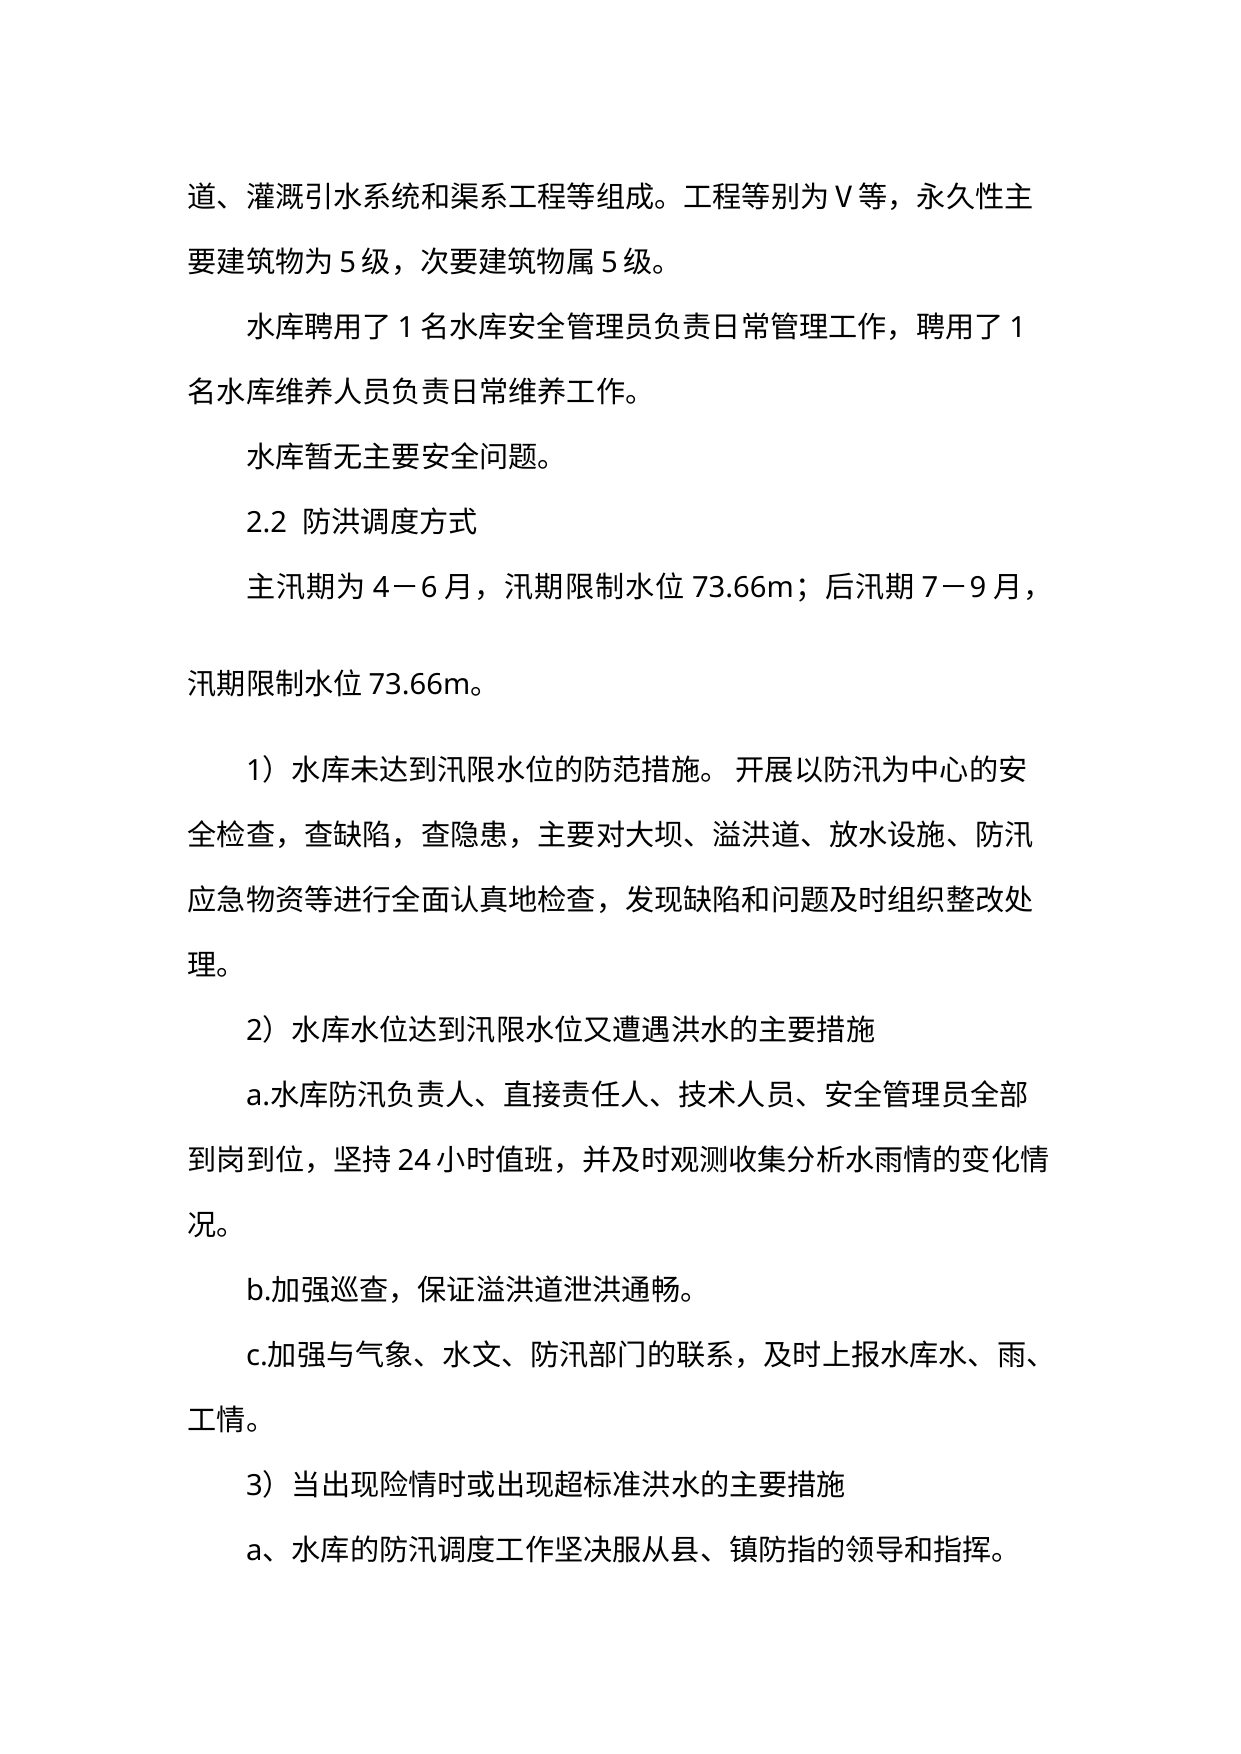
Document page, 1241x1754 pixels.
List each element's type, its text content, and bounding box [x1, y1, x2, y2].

text 水库暂无主要安全问题。 [187, 422, 1053, 487]
text 2）水库水位达到汛限水位又遭遇洪水的主要措施 [187, 996, 1053, 1061]
text 3）当出现险情时或出现超标准洪水的主要措施 [187, 1451, 1053, 1516]
text 2.2 防洪调度方式 [187, 487, 1053, 552]
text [187, 162, 1053, 292]
text a.水库防汛负责人、直接责任人、技术人员、安全管理员全部到岗到位，坚持24小时值班，并及时观测收集分析水雨情的变化情况。 [187, 1061, 1053, 1256]
text c.加强与气象、水文、防汛部门的联系，及时上报水库水、雨、工情。 [187, 1321, 1053, 1451]
text a、水库的防汛调度工作坚决服从县、镇防指的领导和指挥。 [187, 1516, 1053, 1581]
text 主汛期为4－6月，汛期限制水位73.66m；后汛期7－9月，汛期限制水位73.66m。 [187, 552, 1053, 714]
text 1）水库未达到汛限水位的防范措施。 开展以防汛为中心的安全检查，查缺陷，查隐患，主要对大坝、溢洪道、放水设施、防汛应急物资等进行全面认真地检查，发现缺陷和问题及时组织整改处理。 [187, 736, 1053, 996]
text 水库聘用了1名水库安全管理员负责日常管理工作，聘用了1名水库维养人员负责日常维养工作。 [187, 292, 1053, 422]
text b.加强巡查，保证溢洪道泄洪通畅。 [187, 1256, 1053, 1321]
